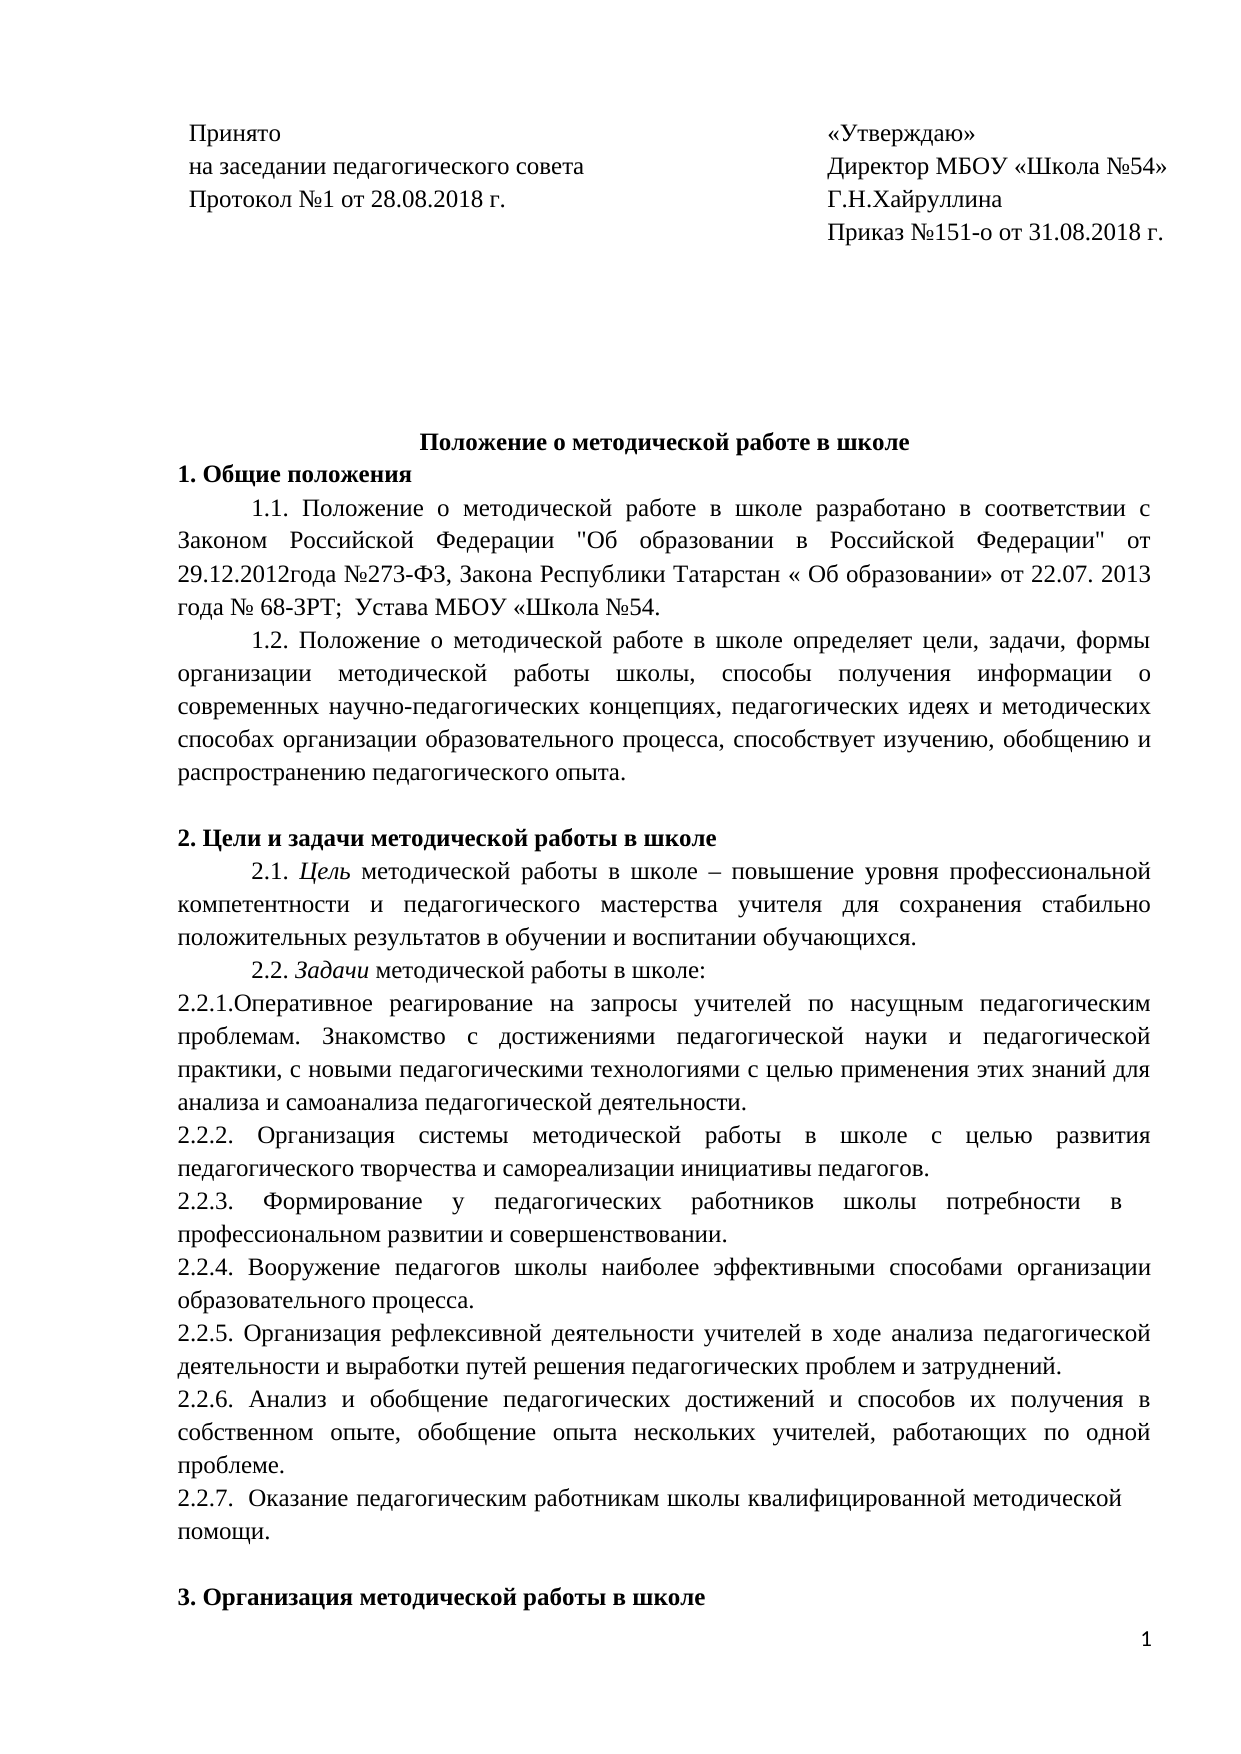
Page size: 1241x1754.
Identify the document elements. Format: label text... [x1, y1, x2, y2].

text 2.2.7. Оказание педагогическим работникам школы квалифицированной методической помощи. [177, 1483, 1122, 1545]
text 2.2.3. Формирование у педагогических работников школы потребности в профессиональном развитии и совершенствовании. [177, 1186, 1122, 1248]
table_header [685, 118, 1193, 294]
text 2.2.5. Организация рефлексивной деятельности учителей в ходе анализа педагогической деятельности и выработки путей решения педагогических проблем и затруднений. [177, 1318, 1152, 1380]
text 3. Организация методической работы в школе [177, 1582, 1152, 1611]
table_header Принято на заседании педагогического совета Протокол №1 от 28.08.2018 г. [177, 118, 685, 294]
text 2.2.1.Оперативное реагирование на запросы учителей по насущным педагогическим проблемам. Знакомство с достижениями педагогической науки и педагогической практики, с новыми педагогическими технологиями с целью применения этих знаний для анализа и самоанализа педагогической деятельности. [177, 988, 1152, 1116]
text 2.2.2. Организация системы методической работы в школе с целью развития педагогического творчества и самореализации инициативы педагогов. [177, 1120, 1152, 1182]
text 1.1. Положение о методической работе в школе разработано в соответствии с Законом Российской Федерации "Об образовании в Российской Федерации" от 29.12.2012года №273-ФЗ, Закона Республики Татарстан « Об образовании» от 22.07. 2013 года № 68-ЗРТ; Устава МБОУ «Школа №54. [177, 493, 1152, 620]
text 2.2.6. Анализ и обобщение педагогических достижений и способов их получения в собственном опыте, обобщение опыта нескольких учителей, работающих по одной проблеме. [177, 1384, 1152, 1479]
text Положение о методической работе в школе [177, 427, 1152, 455]
text 2.1. Цель методической работы в школе – повышение уровня профессиональной компетентности и педагогического мастерства учителя для сохранения стабильно положительных результатов в обучении и воспитании обучающихся. [177, 856, 1152, 951]
text 2. Цели и задачи методической работы в школе [177, 823, 1152, 852]
text 2.2. Задачи методической работы в школе: [177, 955, 1152, 984]
text 1.2. Положение о методической работе в школе определяет цели, задачи, формы организации методической работы школы, способы получения информации о современных научно-педагогических концепциях, педагогических идеях и методических способах организации образовательного процесса, способствует изучению, обобщению и распространению педагогического опыта. [177, 625, 1152, 786]
text 1. Общие положения [177, 459, 1152, 488]
text 2.2.4. Вооружение педагогов школы наиболее эффективными способами организации образовательного процесса. [177, 1252, 1152, 1314]
